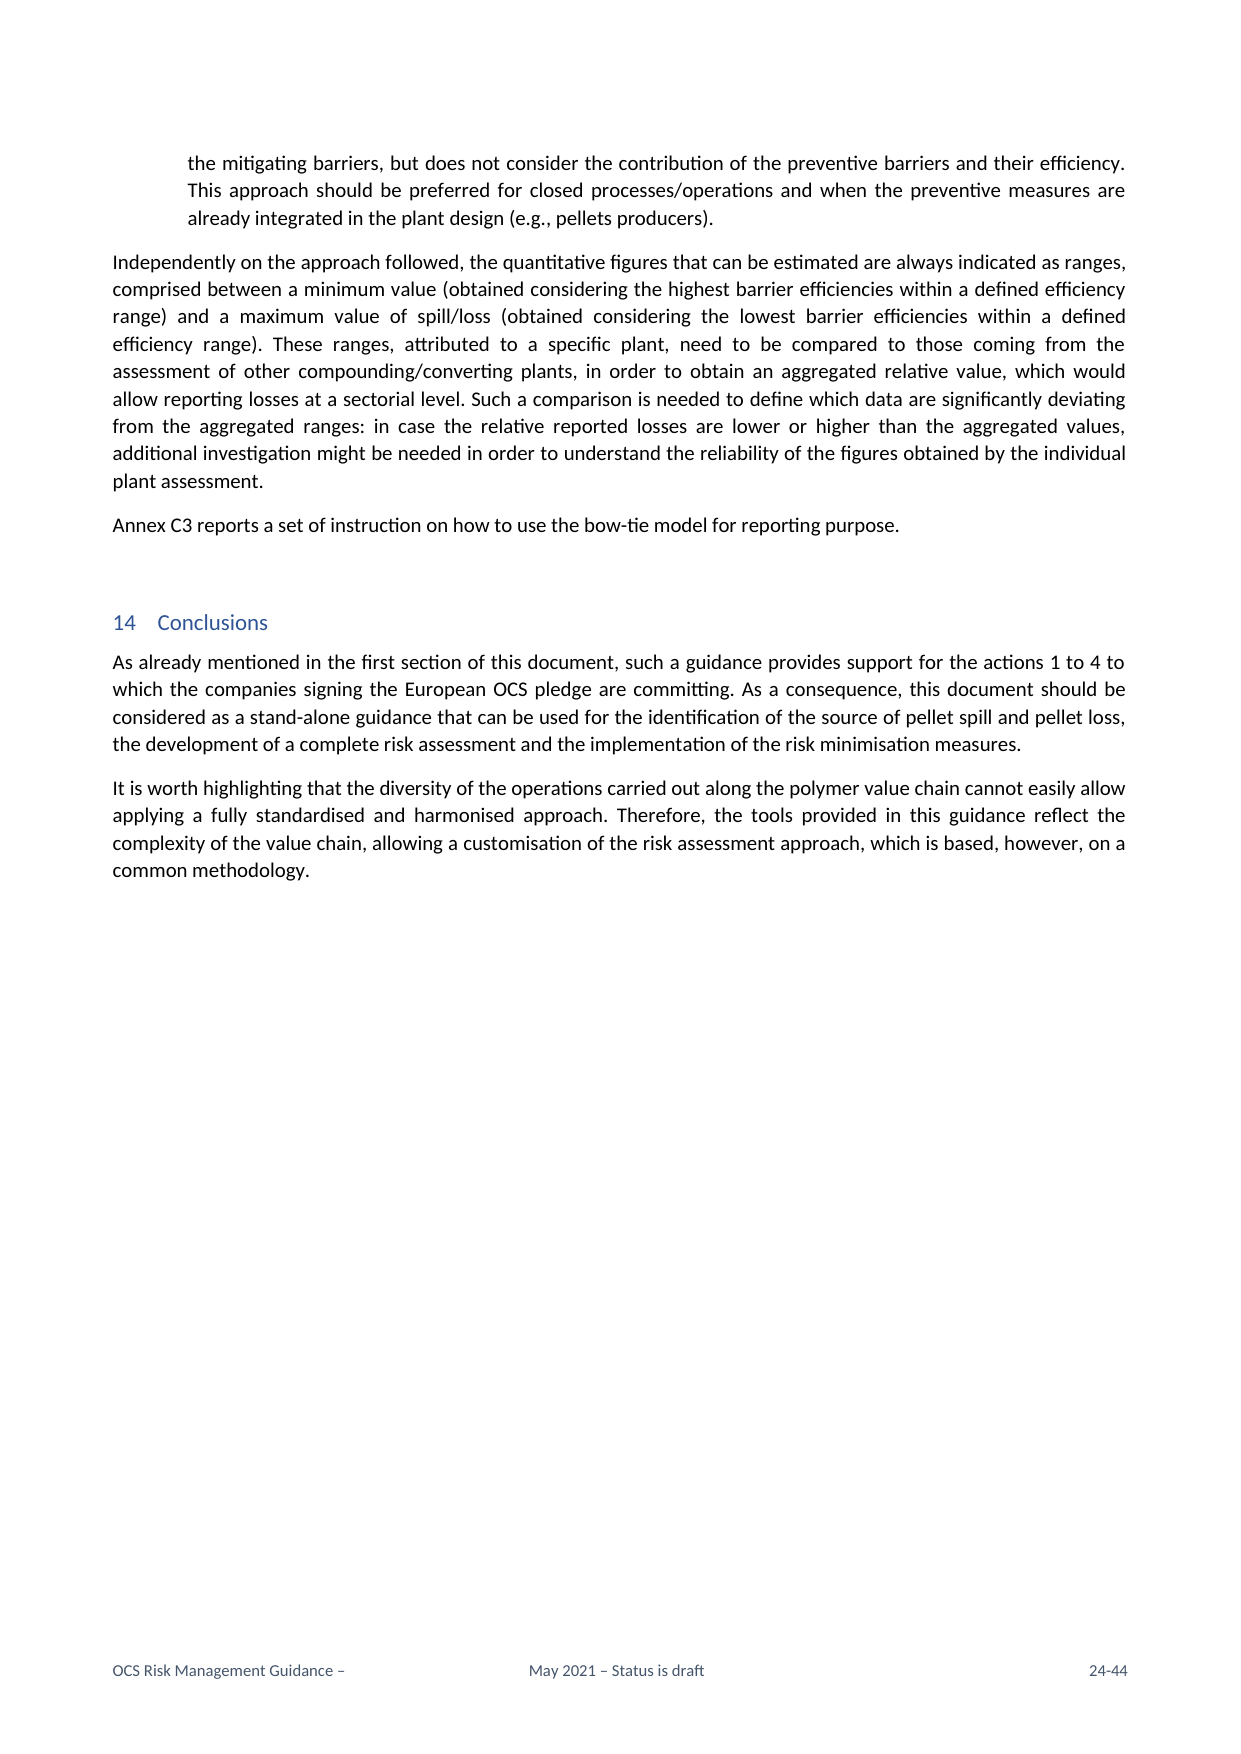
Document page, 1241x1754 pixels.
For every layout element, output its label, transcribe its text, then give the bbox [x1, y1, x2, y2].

text It is worth highlighting that the diversity of the operations carried out along the polymer value chain cannot easily allow applying a fully standardised and harmonised approach. Therefore, the tools provided in this guidance reflect the complexity of the value chain, allowing a customisation of the risk assessment approach, which is based, however, on a common methodology. [112, 775, 1128, 883]
text As already mentioned in the first section of this document, such a guidance provides support for the actions 1 to 4 to which the companies signing the European OCS pledge are committing. As a consequence, this document should be considered as a stand-alone guidance that can be used for the identification of the source of pellet spill and pellet loss, the development of a complete risk assessment and the implementation of the risk minimisation measures. [112, 649, 1128, 757]
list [150, 150, 1128, 230]
text Independently on the approach followed, the quantitative figures that can be estimated are always indicated as ranges, comprised between a minimum value (obtained considering the highest barrier efficiencies within a defined efficiency range) and a maximum value of spill/loss (obtained considering the lowest barrier efficiencies within a defined efficiency range). These ranges, attributed to a specific plant, need to be compared to those coming from the assessment of other compounding/converting plants, in order to obtain an aggregated relative value, which would allow reporting losses at a sectorial level. Such a comparison is needed to define which data are significantly deviating from the aggregated ranges: in case the relative reported losses are lower or higher than the aggregated values, additional investigation might be needed in order to understand the reliability of the figures obtained by the individual plant assessment. [112, 249, 1128, 493]
text Annex C3 reports a set of instruction on how to use the bow-tie model for reporting purpose. [112, 512, 1128, 537]
subtitle Conclusions [112, 608, 1128, 637]
